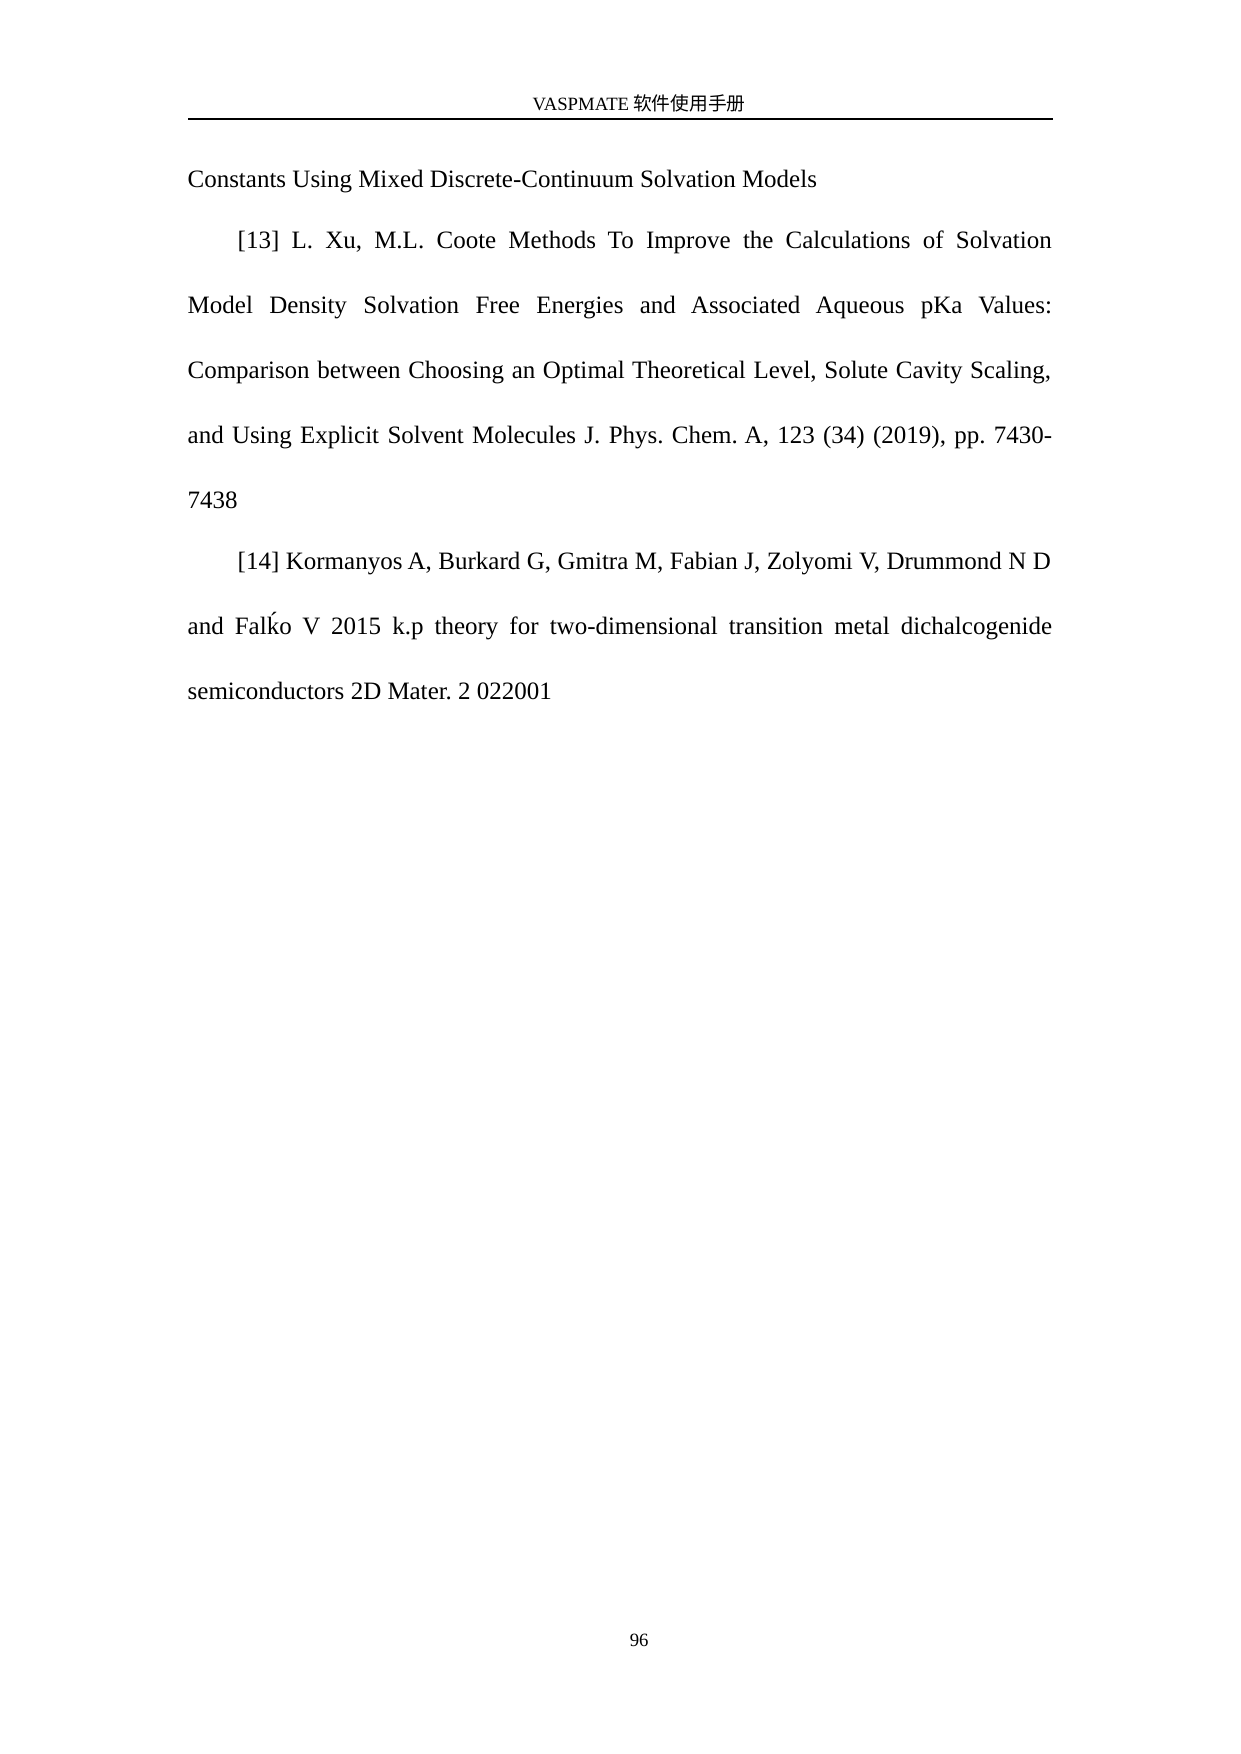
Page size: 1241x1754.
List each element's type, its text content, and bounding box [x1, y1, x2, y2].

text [187, 162, 1053, 194]
text [13] L. Xu, M.L. Coote Methods To Improve the Calculations of Solvation Model Density Solvation Free Energies and Associated Aqueous pKa Values: Comparison between Choosing an Optimal Theoretical Level, Solute Cavity Scaling, and Using Explicit Solvent Molecules J. Phys. Chem. A, 123 (34) (2019), pp. 7430-7438 [187, 223, 1053, 516]
text [14] Kormanyos A, Burkard G, Gmitra M, Fabian J, Zolyomi V, Drummond N D and Falḱo V 2015 k.p theory for two-dimensional transition metal dichalcogenide semiconductors 2D Mater. 2 022001 [187, 544, 1053, 707]
